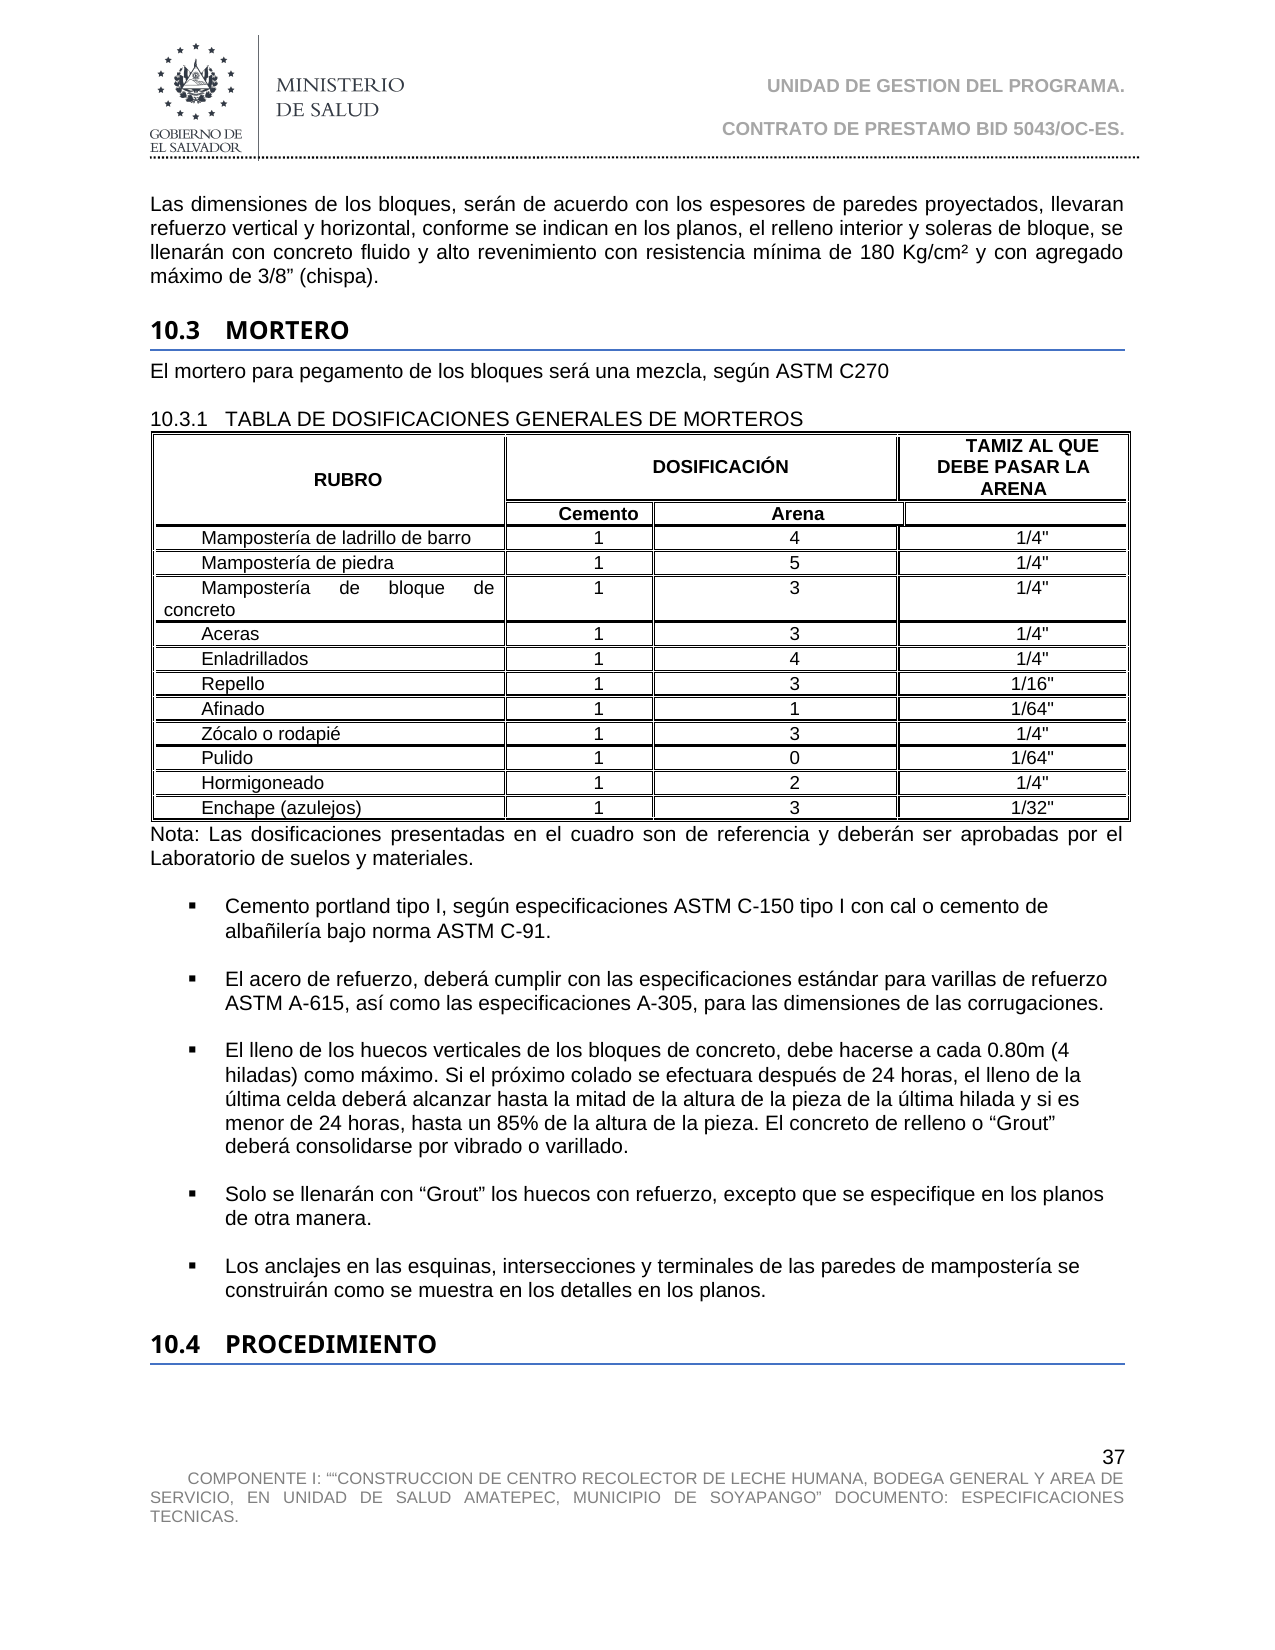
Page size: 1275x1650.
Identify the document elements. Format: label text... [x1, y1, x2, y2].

table_cell 4 [655, 527, 896, 549]
table_cell Arena [655, 503, 903, 524]
text El mortero para pegamento de los bloques será una mezcla, según ASTM C270 [150, 359, 1125, 383]
list Cemento portland tipo I, según especificaciones ASTM C-150 tipo I con cal o cemento de albañilería bajo norma ASTM C-91. [187, 894, 1125, 942]
table_cell 1 [507, 747, 652, 769]
picture [150, 35, 405, 161]
table_cell Mampostería de bloque de concreto [154, 574, 504, 620]
table_cell 1 [507, 673, 652, 694]
table_cell 3 [655, 673, 896, 694]
table_cell 1/64" [900, 744, 1128, 769]
table_cell 4 [655, 648, 896, 669]
table_cell 1 [507, 552, 652, 573]
table_cell Hormigoneado [152, 769, 506, 793]
table_cell 1/4" [898, 769, 1129, 793]
table_cell 1 [507, 648, 652, 669]
list Solo se llenarán con “Grout” los huecos con refuerzo, excepto que se especifique en los planos de otra manera. [187, 1182, 1125, 1230]
table_cell Pulido [154, 744, 504, 769]
list El lleno de los huecos verticales de los bloques de concreto, debe hacerse a cada 0.80m (4 hiladas) como máximo. Si el próximo colado se efectuara después de 24 horas, el lleno de la última celda deberá alcanzar hasta la mitad de la altura de la pieza de la última hilada y si es menor de 24 horas, hasta un 85% de la altura de la pieza. El concreto de relleno o “Grout” deberá consolidarse por vibrado o varillado. [187, 1038, 1125, 1158]
table_cell Repello [154, 670, 504, 694]
table_cell 3 [655, 623, 896, 645]
table_cell 2 [655, 772, 896, 793]
table_cell Enladrillados [152, 645, 506, 669]
table_cell Aceras [154, 620, 504, 645]
table_cell 1 [655, 698, 896, 719]
text Las dimensiones de los bloques, serán de acuerdo con los espesores de paredes proyectados, llevaran refuerzo vertical y horizontal, conforme se indican en los planos, el relleno interior y soleras de bloque, se llenarán con concreto fluido y alto revenimiento con resistencia mínima de 180 Kg/cm² y con agregado máximo de 3/8” (chispa). [150, 192, 1125, 288]
table_cell 1/64" [900, 694, 1128, 719]
table_cell 1 [507, 698, 652, 719]
table_cell Mampostería de piedra [152, 549, 506, 573]
table_cell 1/4" [898, 645, 1129, 669]
table_cell 1/4" [900, 719, 1128, 744]
table_cell 5 [655, 552, 896, 573]
table_cell Cemento [507, 503, 652, 524]
table_cell 1/4" [900, 620, 1128, 645]
table_cell 3 [654, 794, 898, 818]
table_cell Mampostería de ladrillo de barro [154, 524, 504, 549]
table_cell 1/4" [898, 549, 1129, 573]
subtitle TABLA DE DOSIFICACIONES GENERALES DE MORTEROS [150, 407, 1097, 431]
table_header DOSIFICACIÓN [506, 433, 898, 499]
table_cell Afinado [154, 694, 504, 719]
table_cell 1/16" [900, 670, 1128, 694]
table_cell 1/32" [898, 794, 1128, 818]
table_cell 1 [507, 772, 652, 793]
table_cell Zócalo o rodapié [154, 719, 504, 744]
table_cell 0 [655, 747, 896, 769]
table_cell 1 [507, 577, 652, 620]
table_cell 1/4" [900, 574, 1128, 620]
table_cell 3 [655, 723, 896, 744]
list Los anclajes en las esquinas, intersecciones y terminales de las paredes de mampostería se construirán como se muestra en los detalles en los planos. [187, 1254, 1125, 1302]
subtitle MORTERO [150, 313, 1125, 349]
table_cell [906, 499, 1128, 524]
table_cell Enchape (azulejos) [154, 794, 506, 818]
table_cell 1 [507, 723, 652, 744]
table_cell 1/4" [900, 524, 1128, 549]
text Nota: Las dosificaciones presentadas en el cuadro son de referencia y deberán ser aprobadas por el Laboratorio de suelos y materiales. [150, 822, 1125, 869]
subtitle PROCEDIMIENTO [150, 1327, 1125, 1363]
table_header RUBRO [154, 435, 506, 524]
table_cell 1 [507, 527, 652, 549]
table_header TAMIZ AL QUE DEBE PASAR LA ARENA [898, 435, 1128, 499]
list El acero de refuerzo, deberá cumplir con las especificaciones estándar para varillas de refuerzo ASTM A-615, así como las especificaciones A-305, para las dimensiones de las corrugaciones. [187, 966, 1125, 1014]
table_cell 1 [506, 797, 653, 818]
table_cell 3 [655, 577, 896, 620]
table_cell 1 [507, 623, 652, 645]
